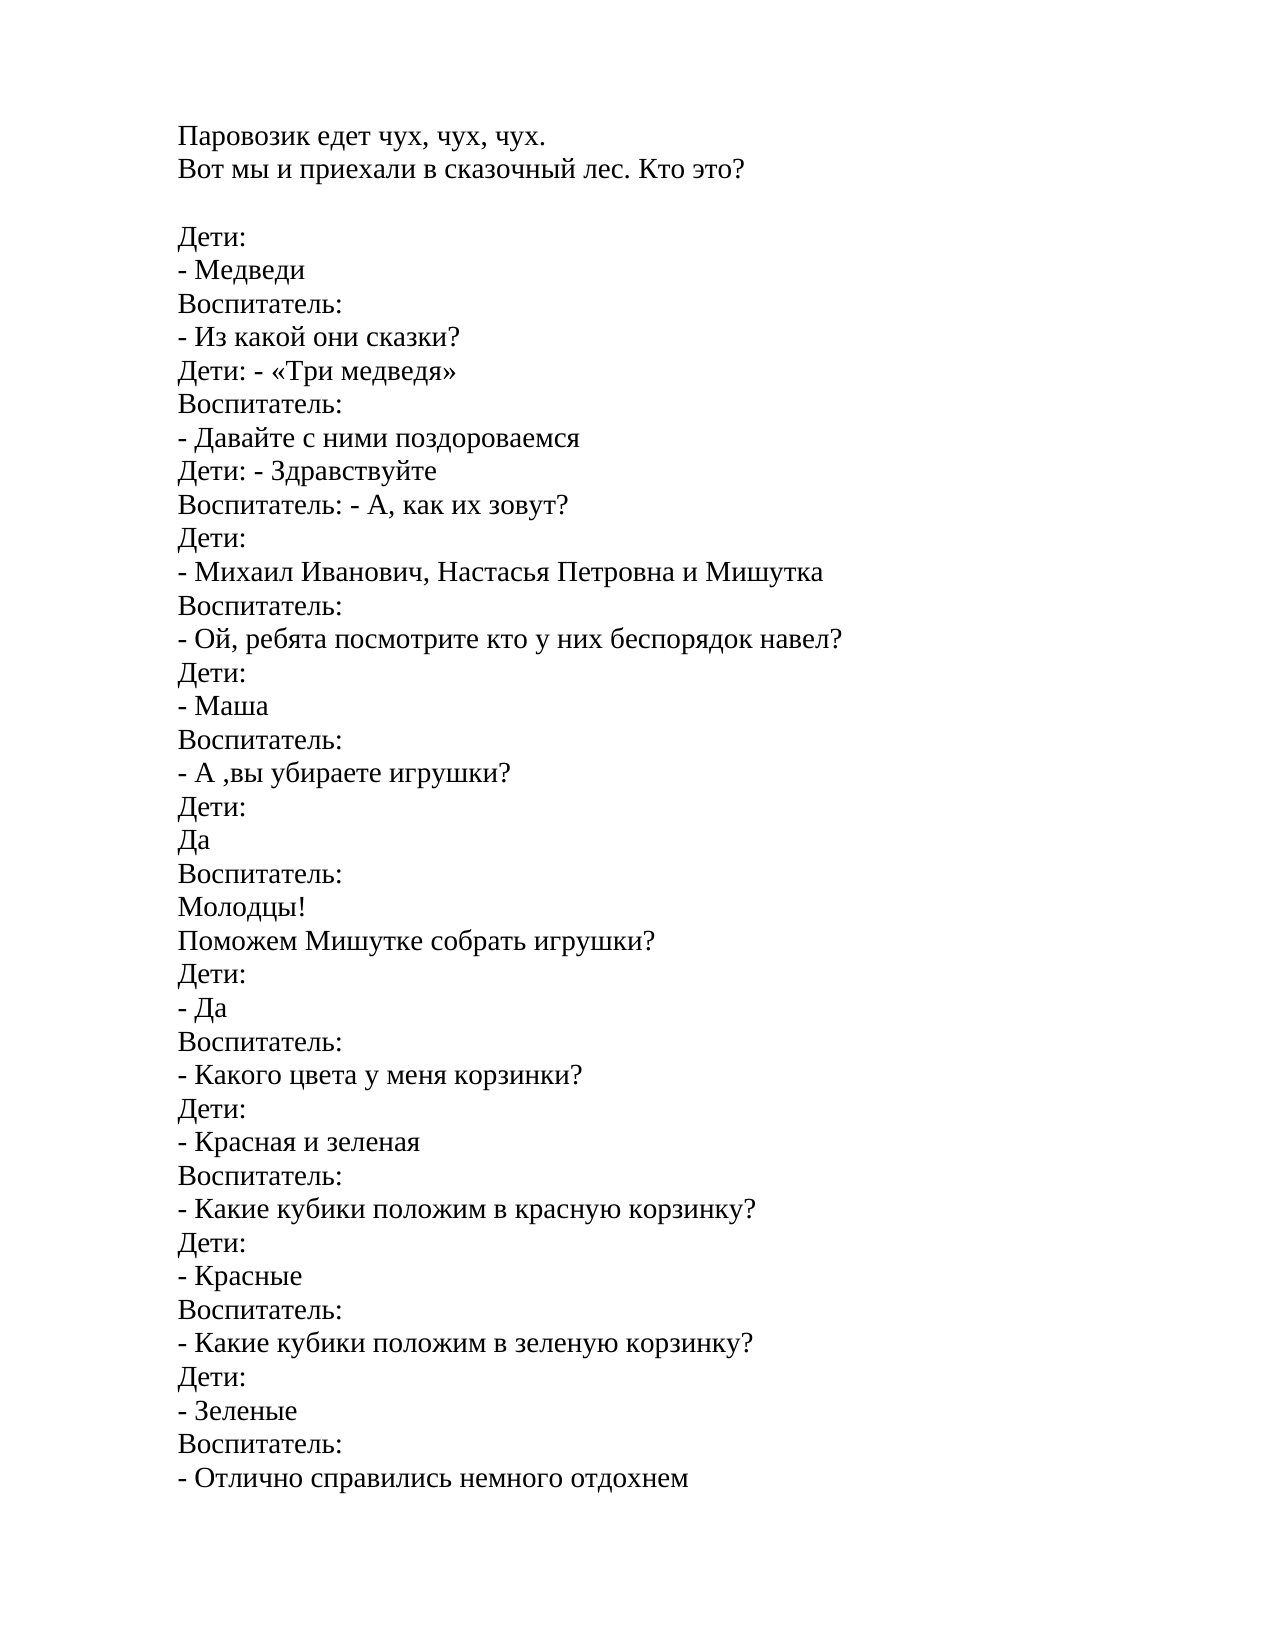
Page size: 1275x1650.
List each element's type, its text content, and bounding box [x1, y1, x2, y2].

text Воспитатель: [177, 722, 1186, 755]
text Дети: [177, 521, 1186, 554]
text Дети: [177, 655, 1186, 688]
text Воспитатель: [177, 286, 1186, 319]
text - Из какой они сказки? [177, 319, 1186, 353]
text Дети: [177, 1091, 1186, 1124]
text Вот мы и приехали в сказочный лес. Кто это? [177, 152, 1186, 185]
text - Отлично справились немного отдохнем [177, 1460, 1186, 1493]
text Воспитатель: [177, 1426, 1186, 1460]
text Поможем Мишутке собрать игрушки? [177, 923, 1186, 957]
text Воспитатель: [177, 1158, 1186, 1191]
text Воспитатель: [177, 386, 1186, 420]
text Дети: - «Три медведя» [177, 353, 1186, 386]
text Дети: [177, 789, 1186, 822]
text - Какие кубики положим в красную корзинку? [177, 1191, 1186, 1225]
text - Михаил Иванович, Настасья Петровна и Мишутка [177, 554, 1186, 588]
text - Какие кубики положим в зеленую корзинку? [177, 1326, 1186, 1359]
text Дети: [177, 1359, 1186, 1393]
text Дети: [177, 219, 1186, 252]
text - Маша [177, 688, 1186, 722]
text Воспитатель: [177, 1292, 1186, 1326]
text Паровозик едет чух, чух, чух. [177, 118, 1186, 152]
text - Какого цвета у меня корзинки? [177, 1057, 1186, 1091]
text - Зеленые [177, 1393, 1186, 1426]
text - Красные [177, 1258, 1186, 1292]
text Дети: - Здравствуйте [177, 453, 1186, 487]
text Да [177, 822, 1186, 856]
text - А ,вы убираете игрушки? [177, 755, 1186, 789]
text Дети: [177, 957, 1186, 990]
text Воспитатель: [177, 1024, 1186, 1057]
text - Ой, ребята посмотрите кто у них беспорядок навел? [177, 621, 1186, 655]
text Дети: [177, 1225, 1186, 1258]
text - Красная и зеленая [177, 1124, 1186, 1158]
text - Медведи [177, 252, 1186, 286]
text Воспитатель: - А, как их зовут? [177, 487, 1186, 521]
text Воспитатель: [177, 588, 1186, 621]
text Воспитатель: [177, 856, 1186, 889]
text - Да [177, 990, 1186, 1024]
text Молодцы! [177, 889, 1186, 923]
text - Давайте с ними поздороваемся [177, 420, 1186, 453]
